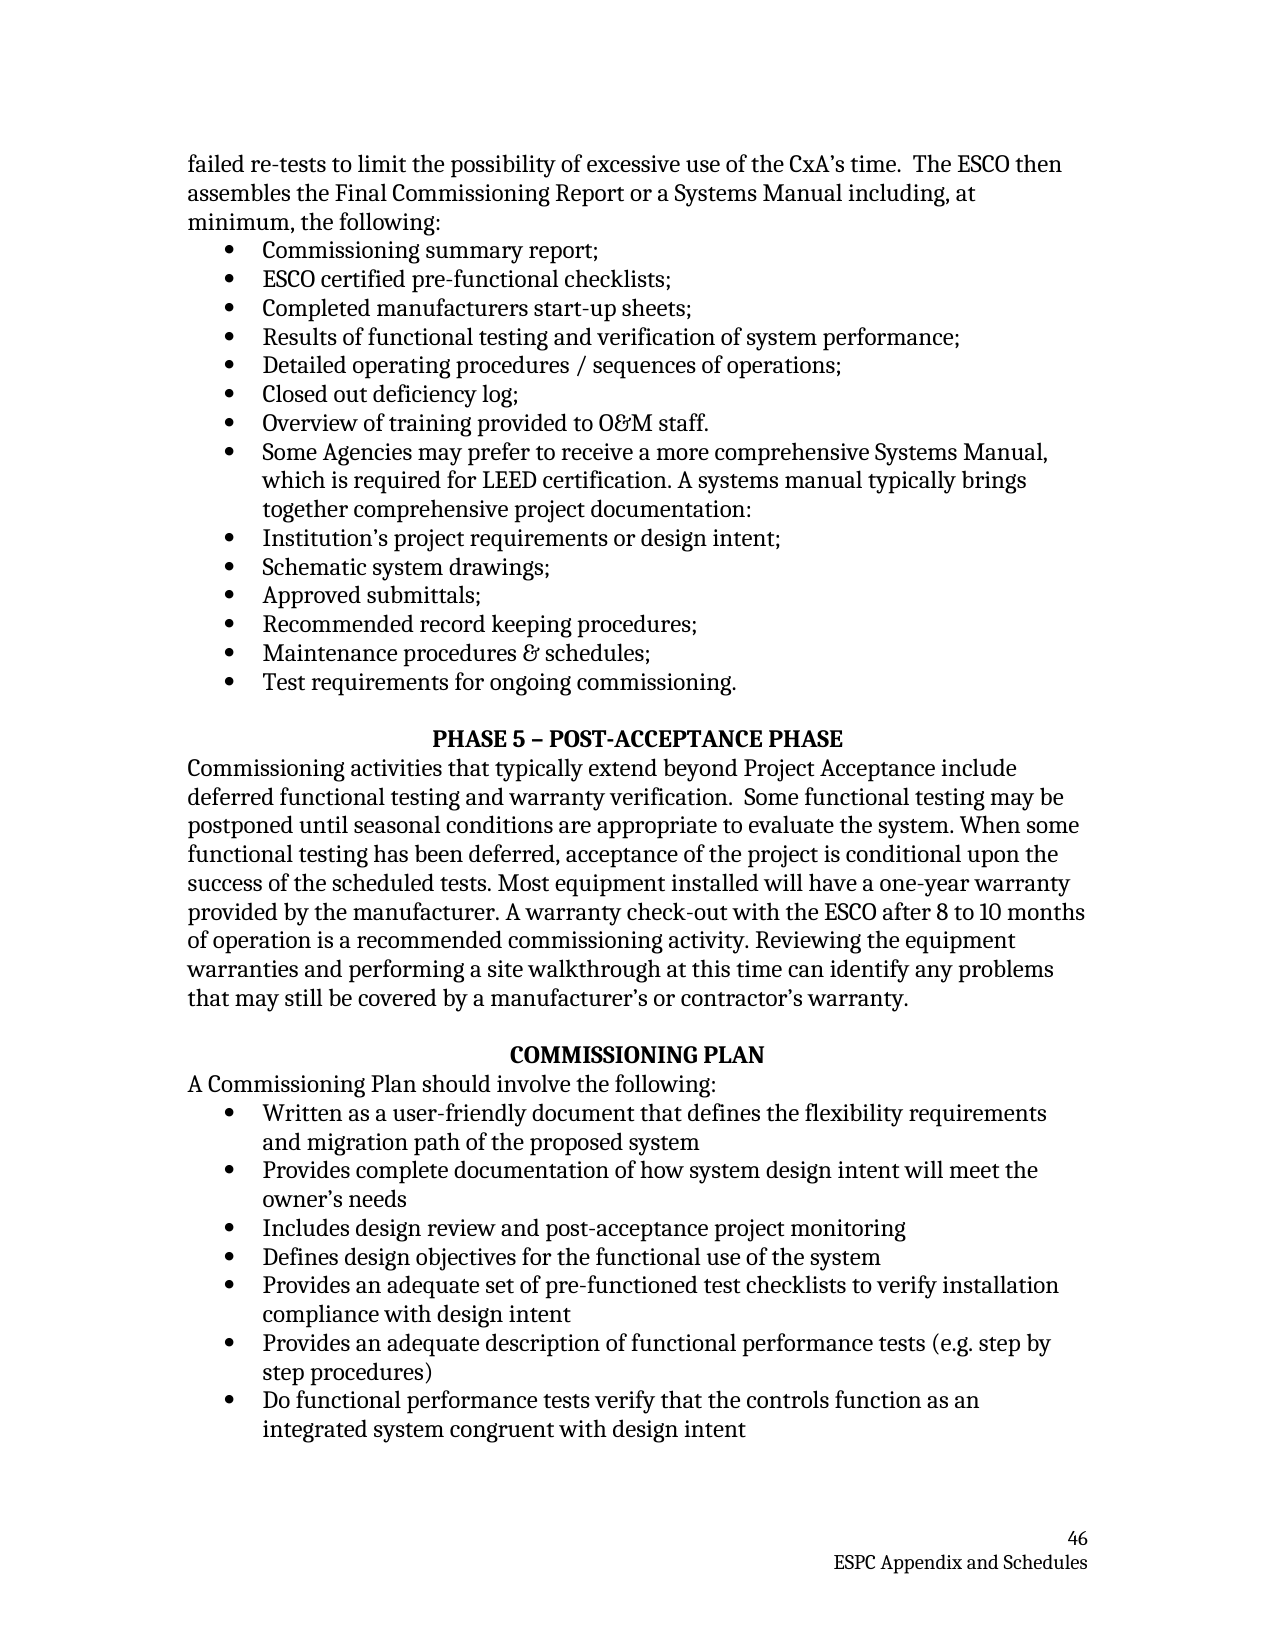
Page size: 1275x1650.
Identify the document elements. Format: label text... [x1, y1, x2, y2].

list Test requirements for ongoing commissioning. [225, 667, 1087, 696]
list Do functional performance tests verify that the controls function as an integrated system congruent with design intent [225, 1386, 1087, 1444]
text A Commissioning Plan should involve the following: [187, 1070, 1087, 1099]
list Completed manufacturers start-up sheets; [225, 294, 1087, 322]
list Defines design objectives for the functional use of the system [225, 1242, 1087, 1271]
list Institution’s project requirements or design intent; [225, 524, 1087, 552]
list Recommended record keeping procedures; [225, 610, 1087, 639]
list Overview of training provided to O&M staff. [225, 409, 1087, 437]
text COMMISSIONING PLAN [187, 1041, 1087, 1070]
list Some Agencies may prefer to receive a more comprehensive Systems Manual, which is required for LEED certification. A systems manual typically brings together comprehensive project documentation: [225, 437, 1087, 524]
list Written as a user-friendly document that defines the flexibility requirements and migration path of the proposed system [225, 1099, 1087, 1156]
list Approved submittals; [225, 581, 1087, 610]
list Schematic system drawings; [225, 552, 1087, 581]
text PHASE 5 – POST-ACCEPTANCE PHASE [187, 725, 1087, 754]
list Provides an adequate set of pre-functioned test checklists to verify installation compliance with design intent [225, 1271, 1087, 1329]
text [187, 150, 1087, 236]
list Includes design review and post-acceptance project monitoring [225, 1214, 1087, 1242]
list Commissioning summary report; [225, 236, 1087, 265]
list Provides complete documentation of how system design intent will meet the owner’s needs [225, 1156, 1087, 1214]
list ESCO certified pre-functional checklists; [225, 265, 1087, 294]
list Closed out deficiency log; [225, 380, 1087, 409]
list Provides an adequate description of functional performance tests (e.g. step by step procedures) [225, 1329, 1087, 1386]
list Results of functional testing and verification of system performance; [225, 322, 1087, 351]
list Maintenance procedures & schedules; [225, 639, 1087, 667]
list Detailed operating procedures / sequences of operations; [225, 351, 1087, 380]
text Commissioning activities that typically extend beyond Project Acceptance include deferred functional testing and warranty verification. Some functional testing may be postponed until seasonal conditions are appropriate to evaluate the system. When some functional testing has been deferred, acceptance of the project is conditional upon the success of the scheduled tests. Most equipment installed will have a one-year warranty provided by the manufacturer. A warranty check-out with the ESCO after 8 to 10 months of operation is a recommended commissioning activity. Reviewing the equipment warranties and performing a site walkthrough at this time can identify any problems that may still be covered by a manufacturer’s or contractor’s warranty. [187, 754, 1087, 1012]
